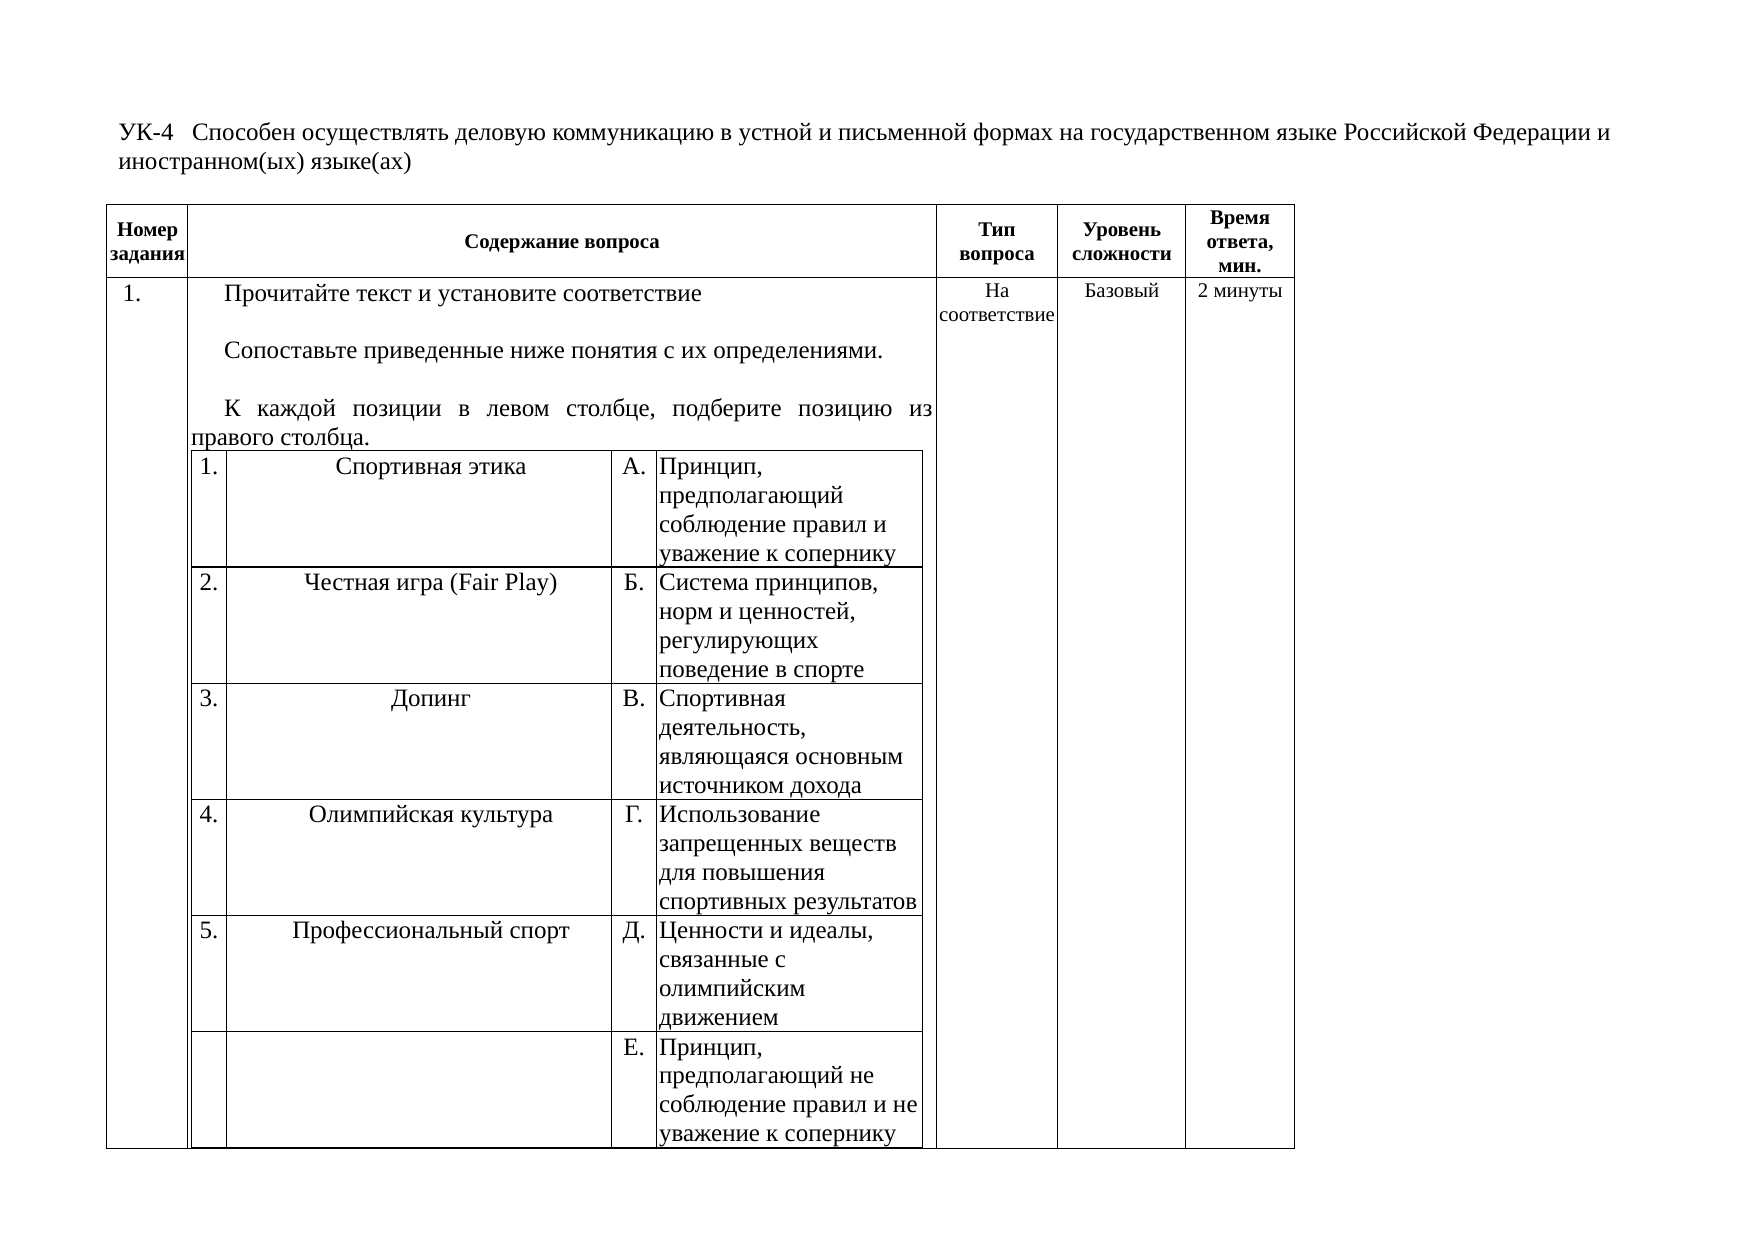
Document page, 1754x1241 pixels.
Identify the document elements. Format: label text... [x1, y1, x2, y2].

table_cell Прочитайте текст и установите соответствие Сопоставьте приведенные ниже понятия с их определениями. К каждой позиции в левом столбце, подберите позицию из правого столбца. [188, 278, 936, 1148]
text УК-4 Способен осуществлять деловую коммуникацию в устной и письменной формах на государственном языке Российской Федерации и иностранном(ых) языке(ах) [118, 117, 1636, 175]
table_header Время ответа, мин. [1186, 205, 1294, 277]
table_header Номер задания [107, 205, 187, 277]
table_header Содержание вопроса [188, 205, 936, 277]
table_cell Базовый [1058, 278, 1185, 1148]
table_cell На соответствие [937, 278, 1057, 1148]
table_header Уровень сложности [1058, 205, 1185, 277]
table_header Тип вопроса [937, 205, 1057, 277]
table_cell [107, 278, 187, 1148]
table_cell 2 минуты [1186, 278, 1294, 1148]
